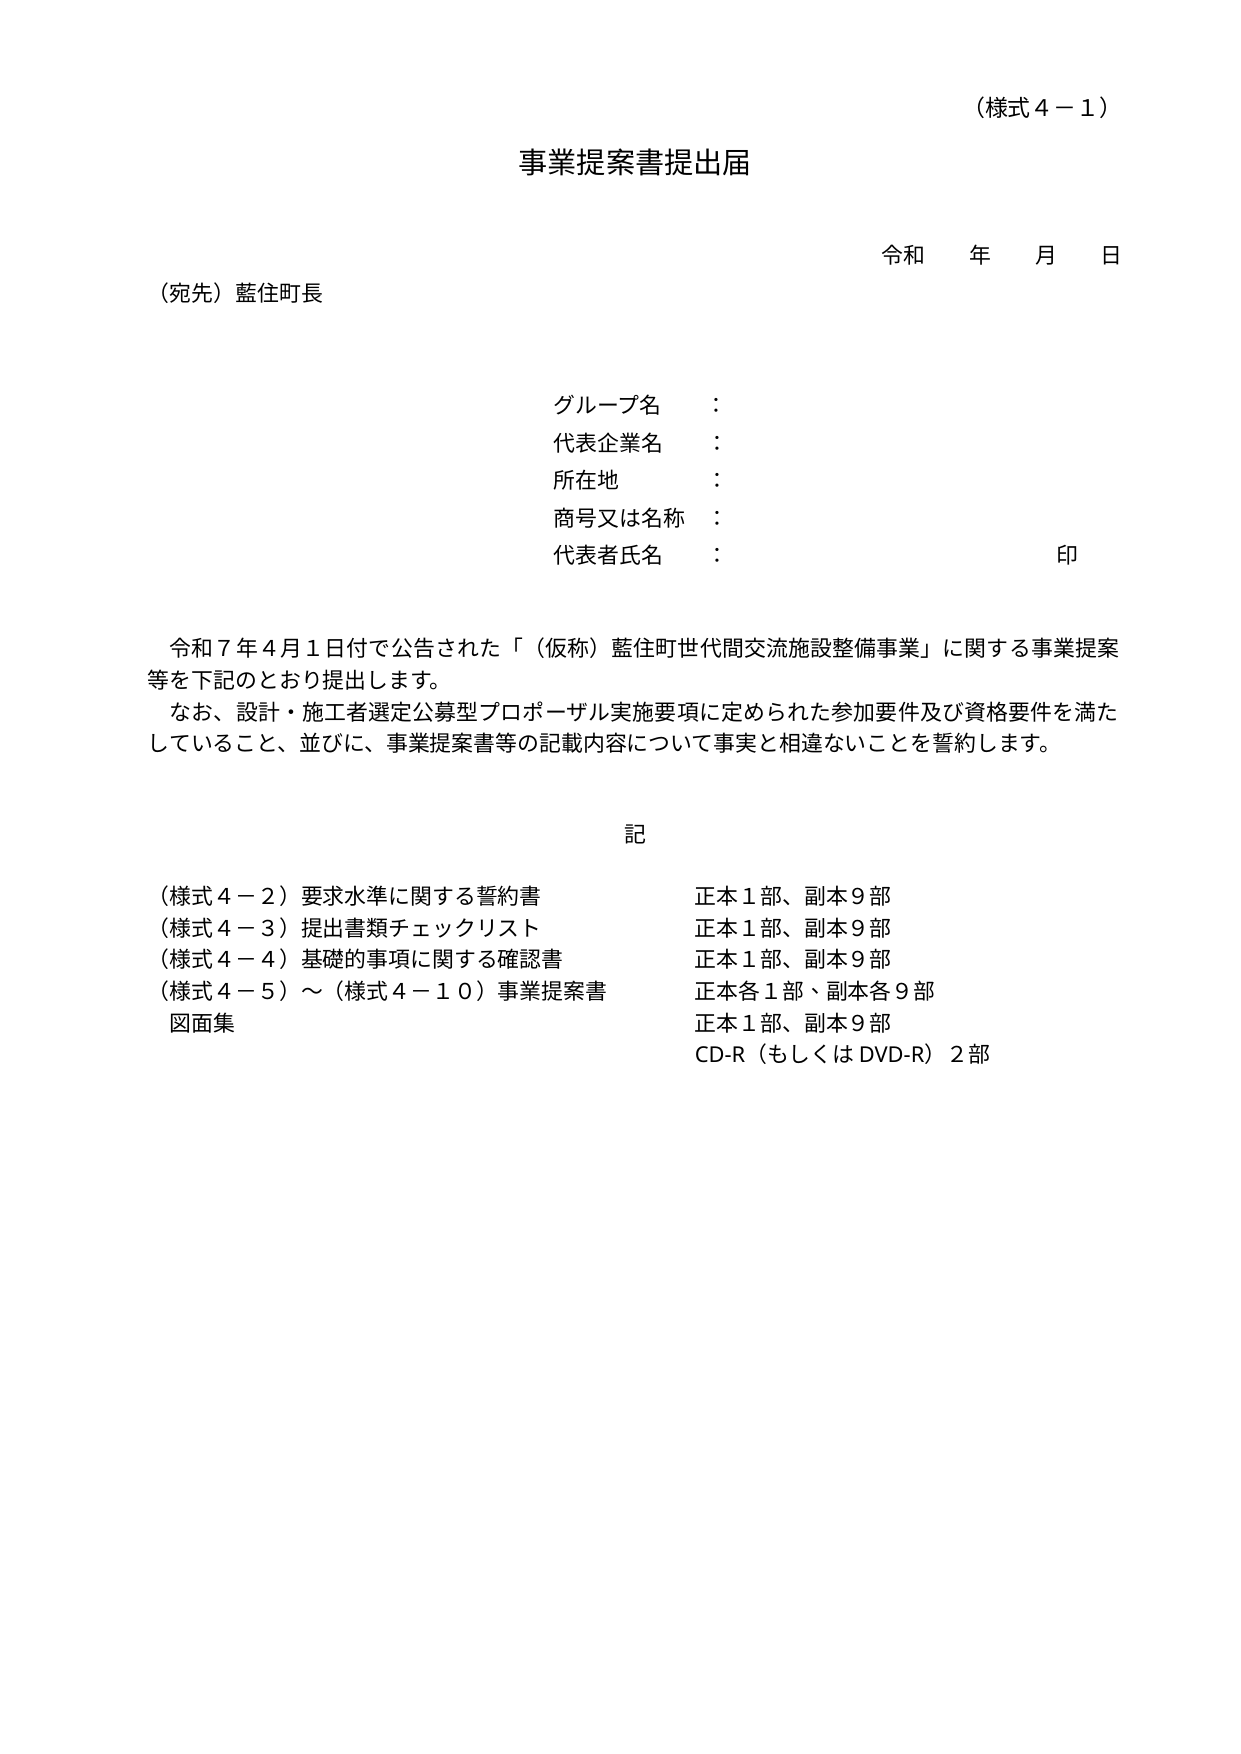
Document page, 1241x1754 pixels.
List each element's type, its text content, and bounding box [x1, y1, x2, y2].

text 令和 年 月 日 [148, 235, 1122, 273]
text 所在地 ： [532, 460, 1122, 498]
text （様式４－２）要求水準に関する誓約書 正本１部、副本９部 [148, 879, 1122, 911]
text 商号又は名称 ： [532, 498, 1122, 535]
text （様式４－５）～（様式４－１０）事業提案書 正本各１部、副本各９部 [148, 974, 1122, 1006]
text （様式４－１） [148, 89, 1122, 123]
text （様式４－３）提出書類チェックリスト 正本１部、副本９部 [148, 911, 1122, 942]
text （宛先）藍住町長 [148, 273, 1122, 310]
text CD-R（もしくはDVD-R）２部 [148, 1037, 1122, 1069]
text 記 [148, 817, 1122, 849]
text （様式４－４）基礎的事項に関する確認書 正本１部、副本９部 [148, 942, 1122, 974]
text 図面集 正本１部、副本９部 [148, 1006, 1122, 1037]
text 事業提案書提出届 [148, 123, 1122, 198]
text 代表企業名 ： [532, 423, 1122, 460]
text グループ名 ： [532, 385, 1122, 423]
text なお、設計・施工者選定公募型プロポーザル実施要項に定められた参加要件及び資格要件を満たしていること、並びに、事業提案書等の記載内容について事実と相違ないことを誓約します。 [148, 694, 1122, 758]
text 令和７年４月１日付で公告された「（仮称）藍住町世代間交流施設整備事業」に関する事業提案等を下記のとおり提出します。 [148, 631, 1122, 694]
text 代表者氏名 ： 印 [532, 535, 1122, 573]
